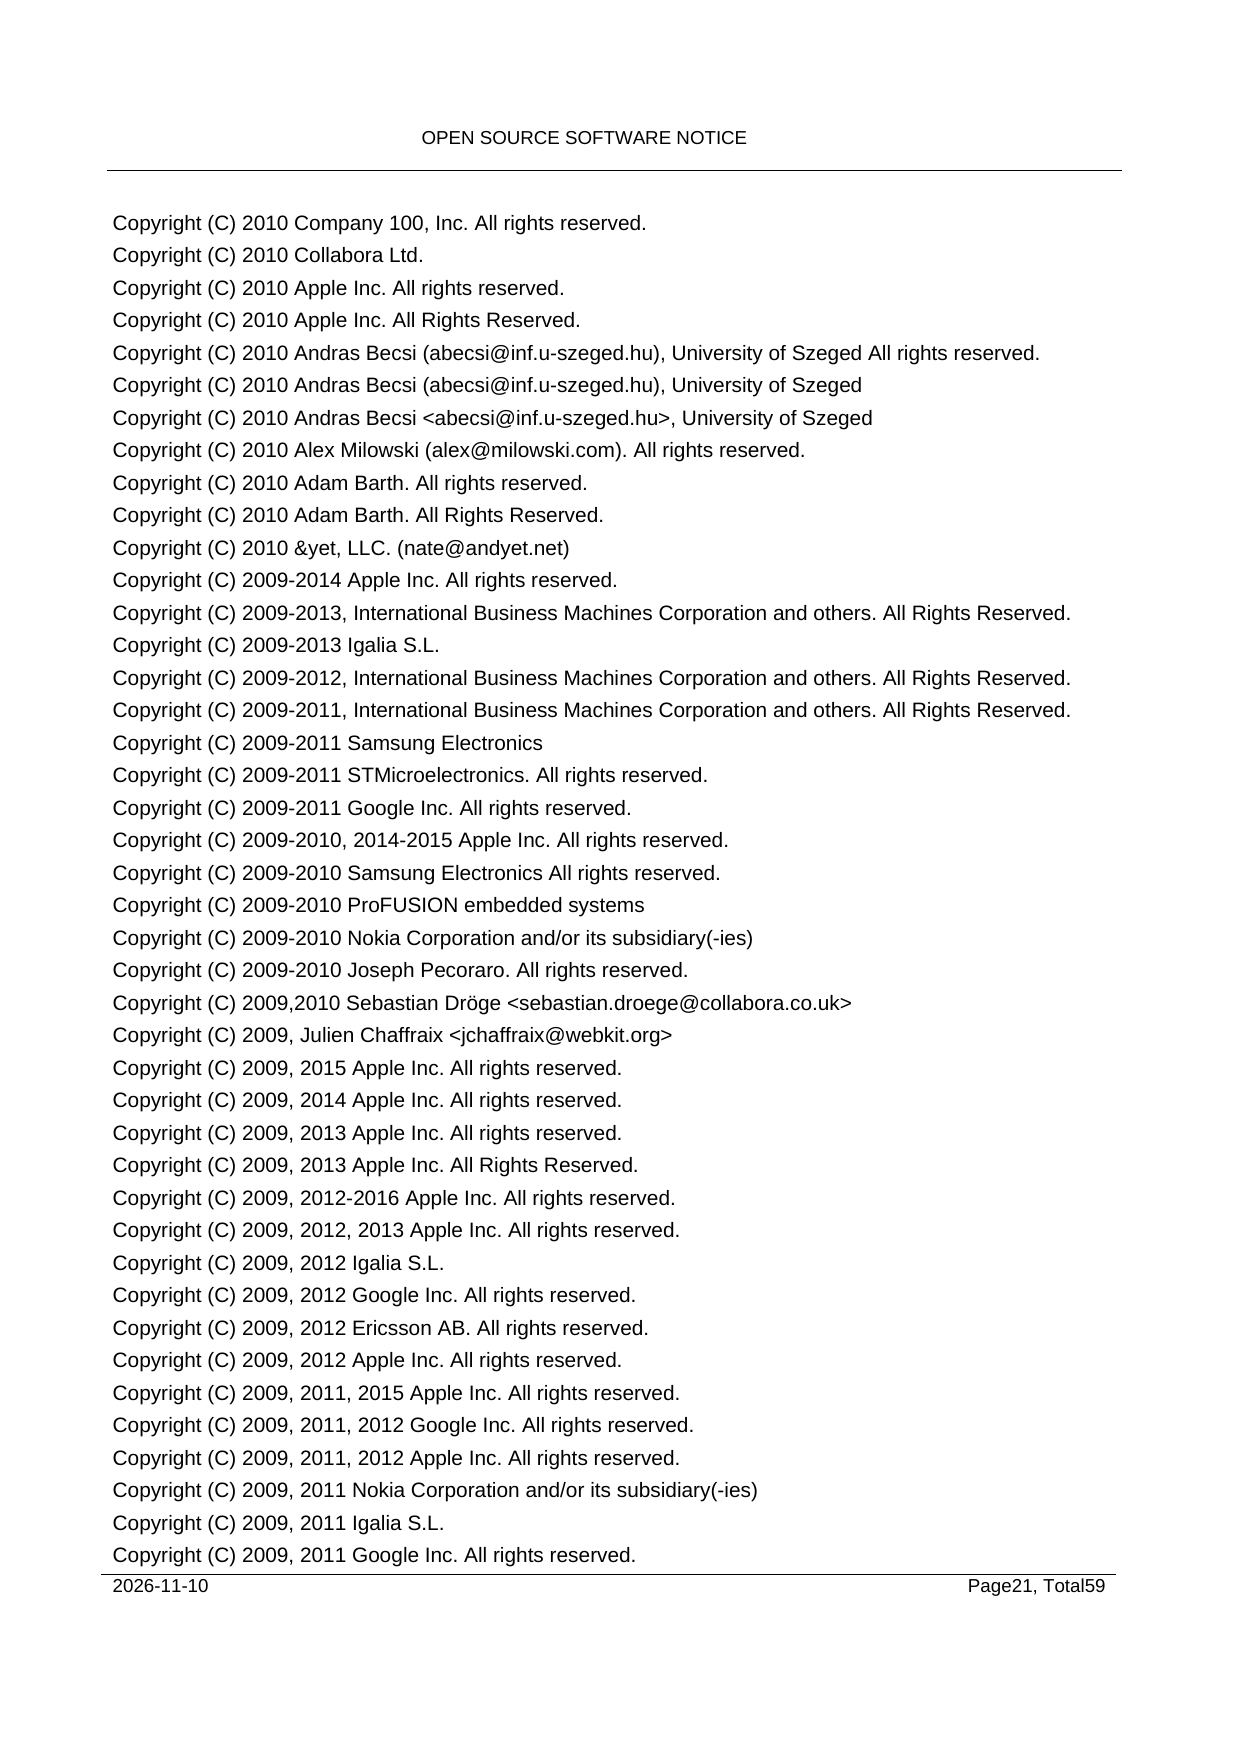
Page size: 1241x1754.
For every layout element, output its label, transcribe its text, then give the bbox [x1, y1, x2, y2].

text Copyright (C) 2009-2011 Google Inc. All rights reserved. [112, 791, 1128, 824]
text Copyright (C) 2009,2010 Sebastian Dröge <sebastian.droege@collabora.co.uk> [112, 986, 1128, 1019]
text Copyright (C) 2009, 2011 Google Inc. All rights reserved. [112, 1539, 1128, 1571]
text Copyright (C) 2009-2011 Samsung Electronics [112, 726, 1128, 759]
text Copyright (C) 2009-2014 Apple Inc. All rights reserved. [112, 564, 1128, 596]
text Copyright (C) 2010 Adam Barth. All rights reserved. [112, 466, 1128, 499]
text Copyright (C) 2009-2011 STMicroelectronics. All rights reserved. [112, 759, 1128, 791]
text Copyright (C) 2010 Company 100, Inc. All rights reserved. [112, 206, 1128, 239]
text Copyright (C) 2009, Julien Chaffraix <jchaffraix@webkit.org> [112, 1019, 1128, 1051]
text Copyright (C) 2009-2010, 2014-2015 Apple Inc. All rights reserved. [112, 824, 1128, 856]
text Copyright (C) 2009, 2011 Nokia Corporation and/or its subsidiary(-ies) [112, 1474, 1128, 1506]
text Copyright (C) 2009-2013 Igalia S.L. [112, 629, 1128, 661]
text Copyright (C) 2009-2012, International Business Machines Corporation and others. All Rights Reserved. [112, 661, 1128, 694]
text Copyright (C) 2009-2013, International Business Machines Corporation and others. All Rights Reserved. [112, 596, 1128, 629]
text Copyright (C) 2010 Collabora Ltd. [112, 239, 1128, 271]
text Copyright (C) 2009, 2013 Apple Inc. All rights reserved. [112, 1116, 1128, 1149]
text Copyright (C) 2009, 2015 Apple Inc. All rights reserved. [112, 1051, 1128, 1084]
text Copyright (C) 2009, 2012 Igalia S.L. [112, 1246, 1128, 1279]
text Copyright (C) 2010 Andras Becsi <abecsi@inf.u-szeged.hu>, University of Szeged [112, 401, 1128, 434]
text Copyright (C) 2009, 2012 Ericsson AB. All rights reserved. [112, 1311, 1128, 1344]
text Copyright (C) 2010 &yet, LLC. (nate@andyet.net) [112, 531, 1128, 564]
text Copyright (C) 2009, 2011 Igalia S.L. [112, 1506, 1128, 1539]
text Copyright (C) 2009-2010 Nokia Corporation and/or its subsidiary(-ies) [112, 921, 1128, 954]
text Copyright (C) 2009, 2014 Apple Inc. All rights reserved. [112, 1084, 1128, 1116]
text Copyright (C) 2009-2010 Joseph Pecoraro. All rights reserved. [112, 954, 1128, 986]
text Copyright (C) 2009-2010 ProFUSION embedded systems [112, 889, 1128, 921]
text Copyright (C) 2010 Adam Barth. All Rights Reserved. [112, 499, 1128, 531]
text Copyright (C) 2009, 2013 Apple Inc. All Rights Reserved. [112, 1149, 1128, 1181]
text Copyright (C) 2010 Apple Inc. All Rights Reserved. [112, 304, 1128, 336]
text Copyright (C) 2009-2011, International Business Machines Corporation and others. All Rights Reserved. [112, 694, 1128, 726]
text Copyright (C) 2010 Apple Inc. All rights reserved. [112, 271, 1128, 304]
text Copyright (C) 2010 Alex Milowski (alex@milowski.com). All rights reserved. [112, 434, 1128, 466]
text Copyright (C) 2009, 2012-2016 Apple Inc. All rights reserved. [112, 1181, 1128, 1214]
text Copyright (C) 2009, 2012 Apple Inc. All rights reserved. [112, 1344, 1128, 1376]
text Copyright (C) 2009, 2011, 2012 Google Inc. All rights reserved. [112, 1409, 1128, 1441]
text Copyright (C) 2010 Andras Becsi (abecsi@inf.u-szeged.hu), University of Szeged All rights reserved. [112, 336, 1128, 369]
text Copyright (C) 2009, 2012 Google Inc. All rights reserved. [112, 1279, 1128, 1311]
text Copyright (C) 2009, 2012, 2013 Apple Inc. All rights reserved. [112, 1214, 1128, 1246]
text Copyright (C) 2010 Andras Becsi (abecsi@inf.u-szeged.hu), University of Szeged [112, 369, 1128, 401]
text Copyright (C) 2009-2010 Samsung Electronics All rights reserved. [112, 856, 1128, 889]
text Copyright (C) 2009, 2011, 2012 Apple Inc. All rights reserved. [112, 1441, 1128, 1474]
text Copyright (C) 2009, 2011, 2015 Apple Inc. All rights reserved. [112, 1376, 1128, 1409]
